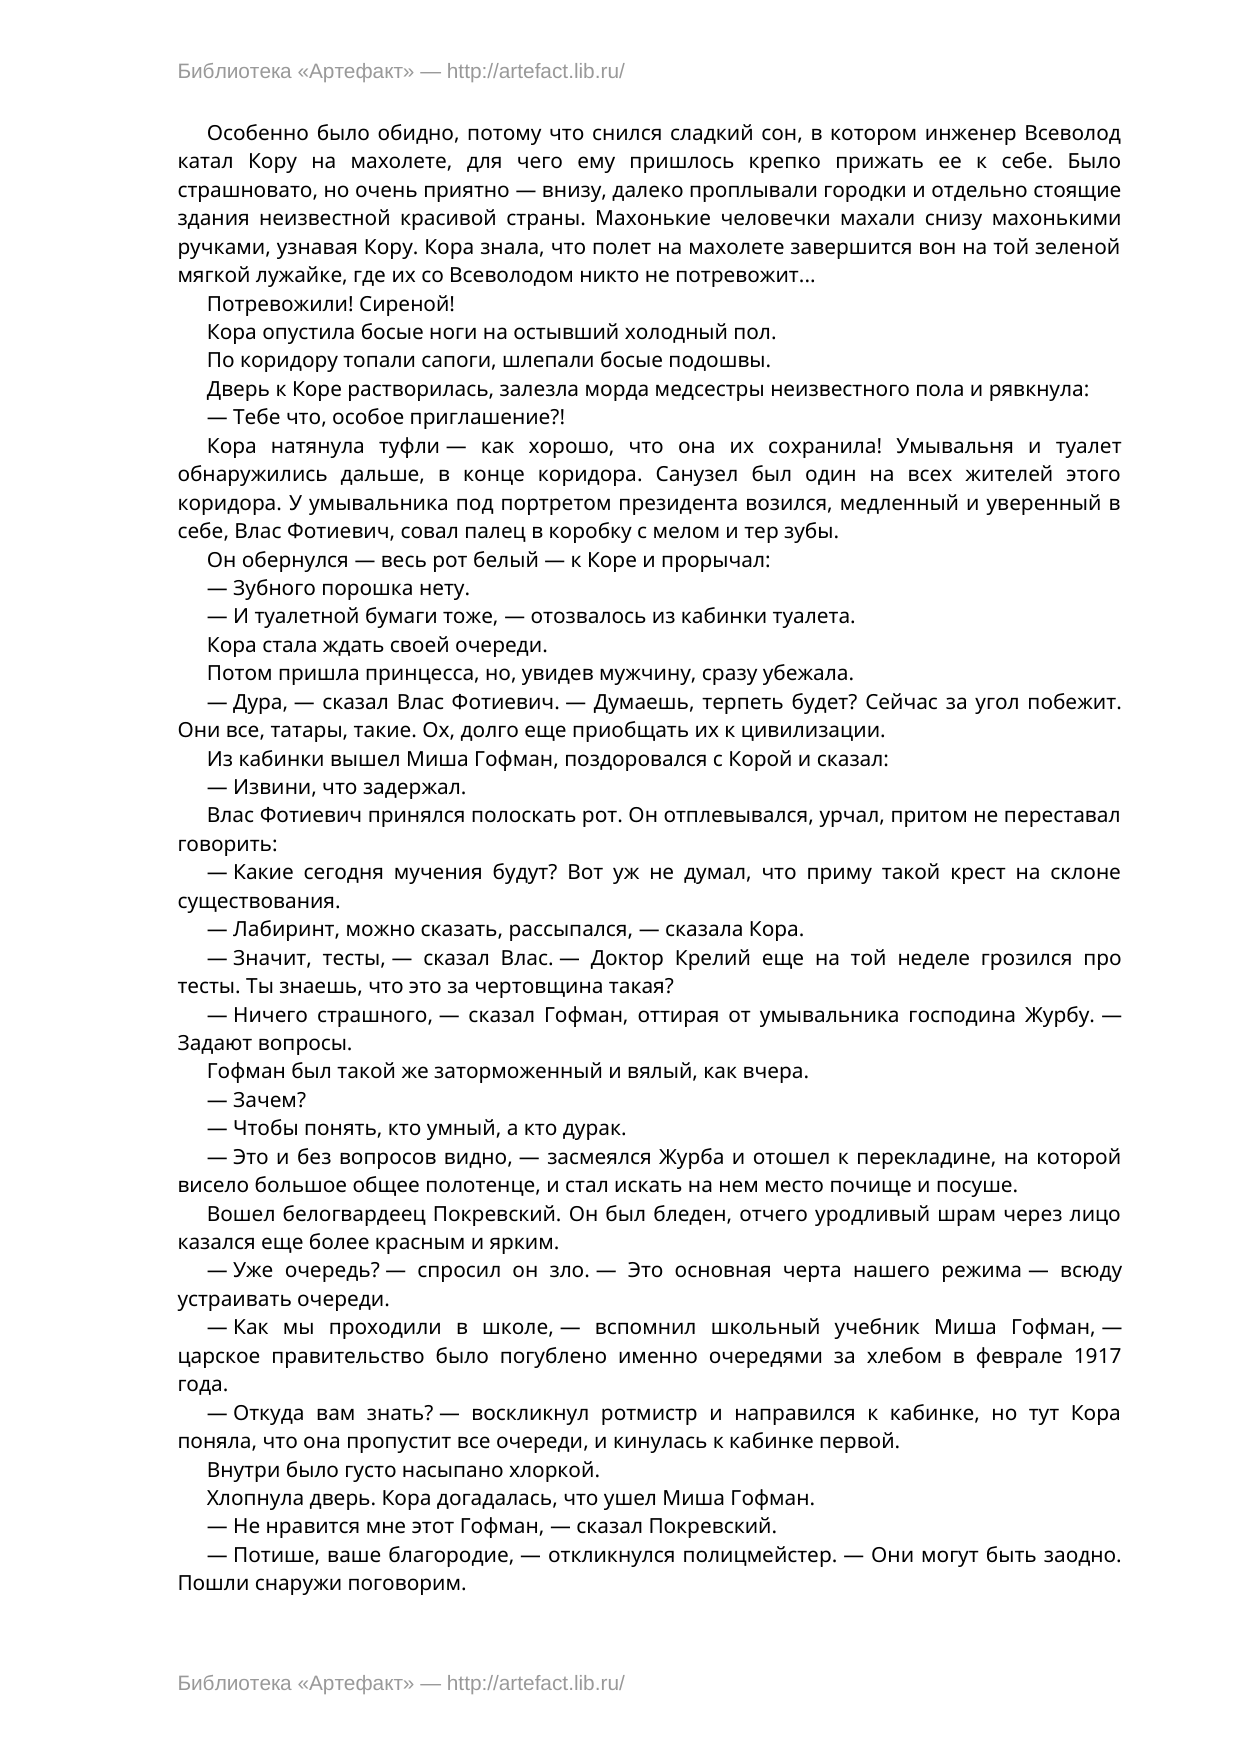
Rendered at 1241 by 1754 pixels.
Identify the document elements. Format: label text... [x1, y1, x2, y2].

text Кора стала ждать своей очереди. [177, 630, 1122, 658]
text — Уже очередь? — спросил он зло. — Это основная черта нашего режима — всюду устраивать очереди. [177, 1256, 1122, 1312]
text — Не нравится мне этот Гофман, — сказал Покревский. [177, 1512, 1122, 1540]
text — Потише, ваше благородие, — откликнулся полицмейстер. — Они могут быть заодно. Пошли снаружи поговорим. [177, 1540, 1122, 1597]
text — Извини, что задержал. [177, 772, 1122, 801]
text — Ничего страшного, — сказал Гофман, оттирая от умывальника господина Журбу. — Задают вопросы. [177, 1000, 1122, 1057]
text Особенно было обидно, потому что снился сладкий сон, в котором инженер Всеволод катал Кору на махолете, для чего ему пришлось крепко прижать ее к себе. Было страшновато, но очень приятно — внизу, далеко проплывали городки и отдельно стоящие здания неизвестной красивой страны. Махонькие человечки махали снизу махонькими ручками, узнавая Кору. Кора знала, что полет на махолете завершится вон на той зеленой мягкой лужайке, где их со Всеволодом никто не потревожит... [177, 118, 1122, 289]
text — Зачем? [177, 1085, 1122, 1113]
text Кора натянула туфли — как хорошо, что она их сохранила! Умывальня и туалет обнаружились дальше, в конце коридора. Санузел был один на всех жителей этого коридора. У умывальника под портретом президента возился, медленный и уверенный в себе, Влас Фотиевич, совал палец в коробку с мелом и тер зубы. [177, 431, 1122, 545]
text Внутри было густо насыпано хлоркой. [177, 1455, 1122, 1483]
text Дверь к Коре растворилась, залезла морда медсестры неизвестного пола и рявкнула: [177, 374, 1122, 402]
text — Зубного порошка нету. [177, 573, 1122, 602]
text Потревожили! Сиреной! [177, 289, 1122, 317]
text Из кабинки вышел Миша Гофман, поздоровался с Корой и сказал: [177, 744, 1122, 772]
text Хлопнула дверь. Кора догадалась, что ушел Миша Гофман. [177, 1483, 1122, 1512]
text — И туалетной бумаги тоже, — отозвалось из кабинки туалета. [177, 602, 1122, 630]
text — Как мы проходили в школе, — вспомнил школьный учебник Миша Гофман, — царское правительство было погублено именно очередями за хлебом в феврале 1917 года. [177, 1312, 1122, 1398]
text — Дура, — сказал Влас Фотиевич. — Думаешь, терпеть будет? Сейчас за угол побежит. Они все, татары, такие. Ох, долго еще приобщать их к цивилизации. [177, 687, 1122, 744]
text — Чтобы понять, кто умный, а кто дурак. [177, 1113, 1122, 1142]
text Вошел белогвардеец Покревский. Он был бледен, отчего уродливый шрам через лицо казался еще более красным и ярким. [177, 1199, 1122, 1256]
text По коридору топали сапоги, шлепали босые подошвы. [177, 346, 1122, 374]
text Гофман был такой же заторможенный и вялый, как вчера. [177, 1057, 1122, 1085]
text — Тебе что, особое приглашение?! [177, 402, 1122, 431]
text — Значит, тесты, — сказал Влас. — Доктор Крелий еще на той неделе грозился про тесты. Ты знаешь, что это за чертовщина такая? [177, 943, 1122, 1000]
text — Какие сегодня мучения будут? Вот уж не думал, что приму такой крест на склоне существования. [177, 857, 1122, 914]
text Влас Фотиевич принялся полоскать рот. Он отплевывался, урчал, притом не переставал говорить: [177, 801, 1122, 857]
text — Откуда вам знать? — воскликнул ротмистр и направился к кабинке, но тут Кора поняла, что она пропустит все очереди, и кинулась к кабинке первой. [177, 1398, 1122, 1455]
text Он обернулся — весь рот белый — к Коре и прорычал: [177, 545, 1122, 573]
text — Лабиринт, можно сказать, рассыпался, — сказала Кора. [177, 914, 1122, 943]
text Кора опустила босые ноги на остывший холодный пол. [177, 317, 1122, 346]
text — Это и без вопросов видно, — засмеялся Журба и отошел к перекладине, на которой висело большое общее полотенце, и стал искать на нем место почище и посуше. [177, 1142, 1122, 1199]
text Потом пришла принцесса, но, увидев мужчину, сразу убежала. [177, 658, 1122, 687]
